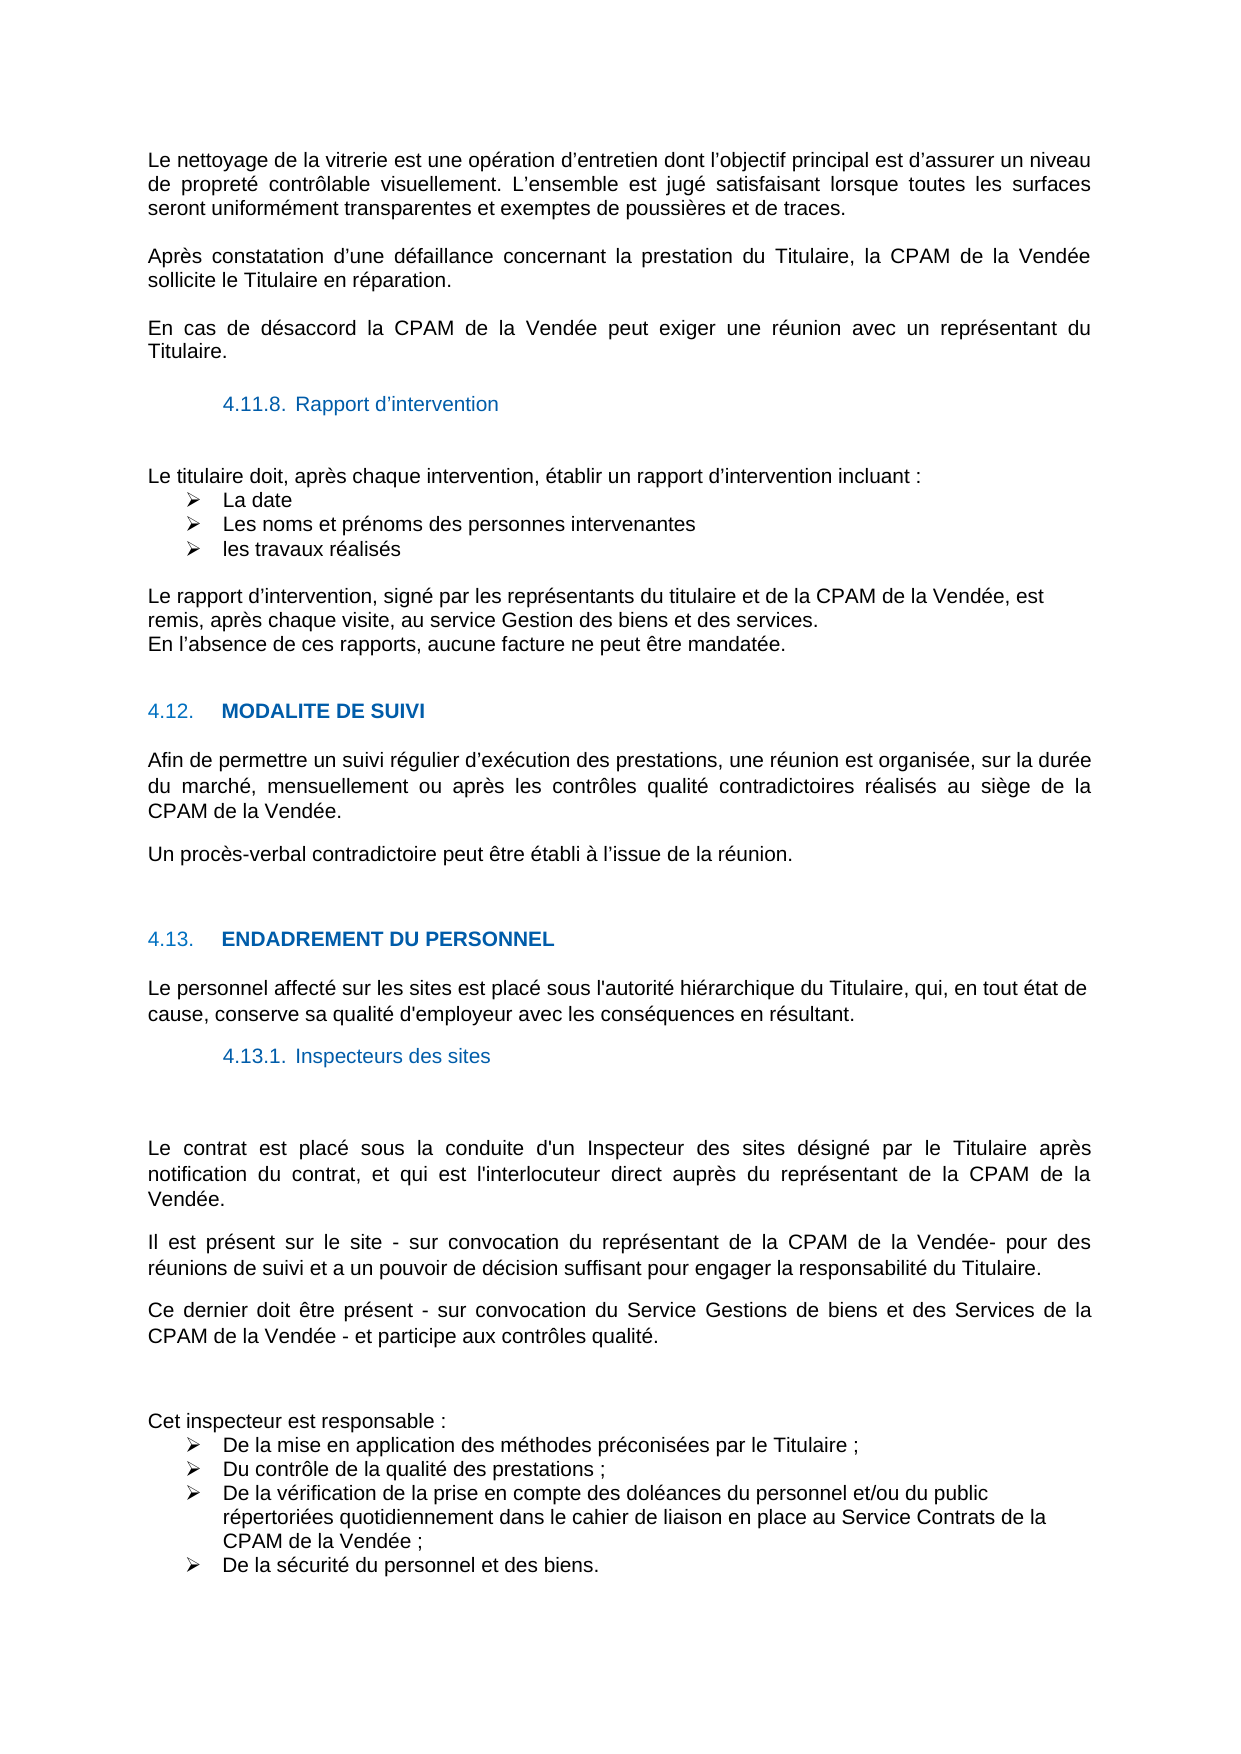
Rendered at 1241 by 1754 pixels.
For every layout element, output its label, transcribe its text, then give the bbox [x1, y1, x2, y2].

list Du contrôle de la qualité des prestations ; [185, 1457, 1093, 1481]
text Afin de permettre un suivi régulier d’exécution des prestations, une réunion est organisée, sur la durée du marché, mensuellement ou après les contrôles qualité contradictoires réalisés au siège de la CPAM de la Vendée. [148, 748, 1093, 823]
text Le titulaire doit, après chaque intervention, établir un rapport d’intervention incluant : [148, 464, 1093, 488]
list les travaux réalisés [185, 536, 1093, 560]
subtitle MODALITE DE SUIVI [148, 699, 1093, 723]
text Après constatation d’une défaillance concernant la prestation du Titulaire, la CPAM de la Vendée sollicite le Titulaire en réparation. [148, 243, 1093, 291]
text Le personnel affecté sur les sites est placé sous l'autorité hiérarchique du Titulaire, qui, en tout état de cause, conserve sa qualité d'employeur avec les conséquences en résultant. [148, 976, 1093, 1026]
text Le contrat est placé sous la conduite d'un Inspecteur des sites désigné par le Titulaire après notification du contrat, et qui est l'interlocuteur direct auprès du représentant de la CPAM de la Vendée. [148, 1136, 1093, 1211]
text En cas de désaccord la CPAM de la Vendée peut exiger une réunion avec un représentant du Titulaire. [148, 315, 1093, 363]
text Ce dernier doit être présent - sur convocation du Service Gestions de biens et des Services de la CPAM de la Vendée - et participe aux contrôles qualité. [148, 1298, 1093, 1348]
list De la sécurité du personnel et des biens. [185, 1553, 1093, 1577]
text Un procès-verbal contradictoire peut être établi à l’issue de la réunion. [148, 842, 1093, 866]
text Le rapport d’intervention, signé par les représentants du titulaire et de la CPAM de la Vendée, est remis, après chaque visite, au service Gestion des biens et des services. [148, 584, 1093, 632]
subtitle Inspecteurs des sites [223, 1044, 1093, 1068]
subtitle ENDADREMENT DU PERSONNEL [148, 927, 1093, 951]
list De la vérification de la prise en compte des doléances du personnel et/ou du public répertoriées quotidiennement dans le cahier de liaison en place au Service Contrats de la CPAM de la Vendée ; [185, 1481, 1093, 1553]
text Cet inspecteur est responsable : [148, 1409, 1093, 1433]
list La date [185, 488, 1093, 512]
text Il est présent sur le site - sur convocation du représentant de la CPAM de la Vendée- pour des réunions de suivi et a un pouvoir de décision suffisant pour engager la responsabilité du Titulaire. [148, 1230, 1093, 1279]
text Le nettoyage de la vitrerie est une opération d’entretien dont l’objectif principal est d’assurer un niveau de propreté contrôlable visuellement. L’ensemble est jugé satisfaisant lorsque toutes les surfaces seront uniformément transparentes et exemptes de poussières et de traces. [148, 148, 1093, 219]
list Les noms et prénoms des personnes intervenantes [185, 512, 1093, 536]
list De la mise en application des méthodes préconisées par le Titulaire ; [185, 1433, 1093, 1457]
subtitle Rapport d’intervention [223, 391, 1093, 415]
text En l’absence de ces rapports, aucune facture ne peut être mandatée. [148, 632, 1093, 656]
